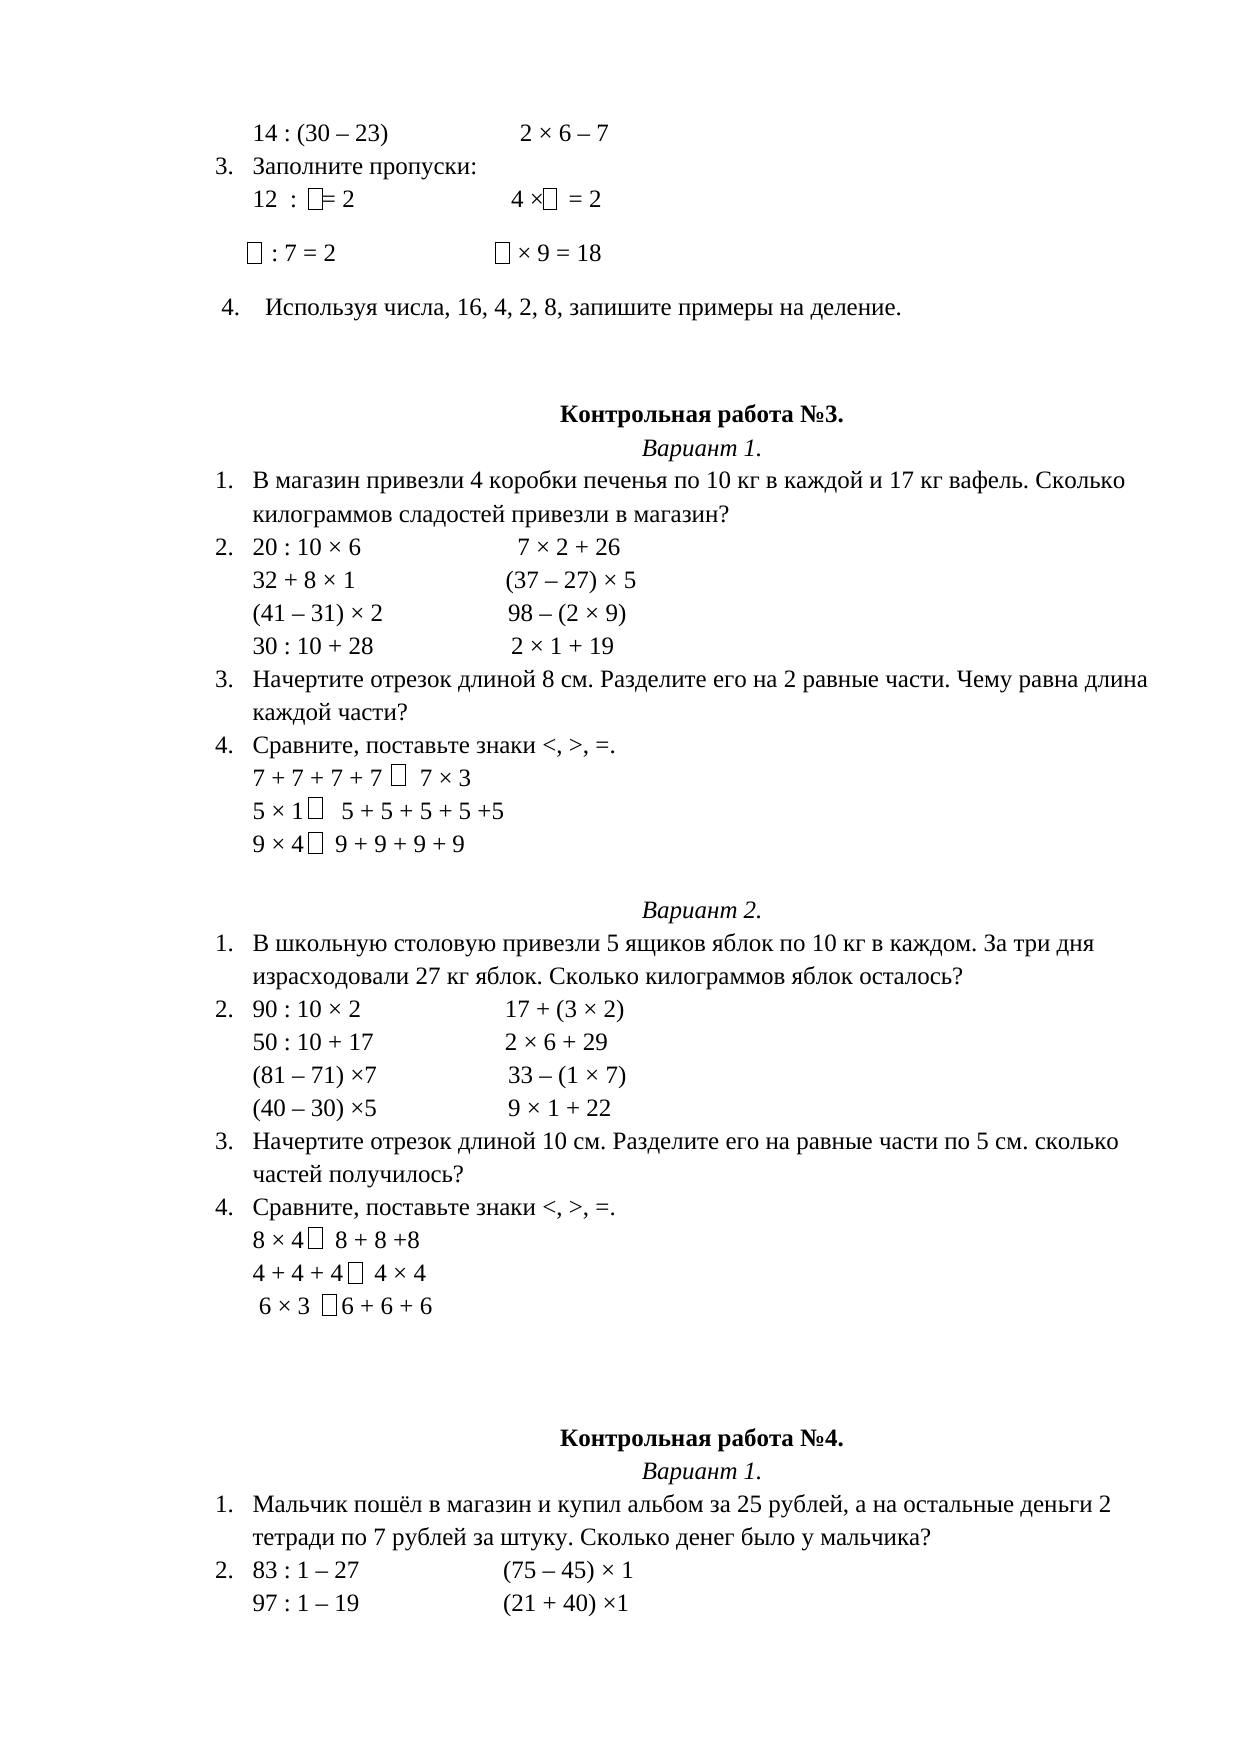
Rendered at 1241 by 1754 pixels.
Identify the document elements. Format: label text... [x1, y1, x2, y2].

list 8 × 4 8 + 8 +8 [252, 1225, 1152, 1254]
list : = 2 4 × = 2 [252, 184, 1152, 213]
text 4. Используя числа, 16, 4, 2, 8, запишите примеры на деление. [177, 292, 1152, 321]
list Сравните, поставьте знаки <, >, =. [215, 730, 1152, 758]
list Мальчик пошёл в магазин и купил альбом за 25 рублей, а на остальные деньги 2 тетради по 7 рублей за штуку. Сколько денег было у мальчика? [215, 1489, 1152, 1551]
list 30 : 10 + 28 2 × 1 + 19 [252, 631, 1152, 659]
list 83 : 1 – 27 (75 – 45) × 1 [215, 1555, 1152, 1584]
list 4 + 4 + 4 4 × 4 [252, 1258, 1152, 1287]
list Начертите отрезок длиной 10 см. Разделите его на равные части по 5 см. сколько частей получилось? [215, 1126, 1152, 1188]
list Контрольная работа №4. [252, 1423, 1152, 1452]
list (41 – 31) × 2 98 – (2 × 9) [252, 598, 1152, 626]
list В школьную столовую привезли 5 ящиков яблок по 10 кг в каждом. За три дня израсходовали 27 кг яблок. Сколько килограммов яблок осталось? [215, 928, 1152, 990]
text : 7 = 2 × 9 = 18 [177, 238, 1152, 267]
list (40 – 30) ×5 9 × 1 + 22 [252, 1093, 1152, 1122]
list Сравните, поставьте знаки <, >, =. [215, 1192, 1152, 1221]
list Контрольная работа №3. [252, 399, 1152, 428]
list 20 : 10 × 6 7 × 2 + 26 [215, 532, 1152, 560]
list 9 × 4 9 + 9 + 9 + 9 [252, 829, 1152, 858]
list 32 + 8 × 1 (37 – 27) × 5 [252, 565, 1152, 593]
list 7 + 7 + 7 + 7 7 × 3 [252, 763, 1152, 792]
list В магазин привезли 4 коробки печенья по 10 кг в каждой и 17 кг вафель. Сколько килограммов сладостей привезли в магазин? [215, 466, 1152, 527]
list 90 : 10 × 2 17 + (3 × 2) [215, 994, 1152, 1023]
list Заполните пропуски: [215, 151, 1152, 180]
list 97 : 1 – 19 (21 + 40) ×1 [252, 1588, 1152, 1617]
list Вариант 1. [252, 433, 1152, 461]
list 6 × 3 6 + 6 + 6 [252, 1291, 1152, 1320]
list Начертите отрезок длиной 8 см. Разделите его на 2 равные части. Чему равна длина каждой части? [215, 664, 1152, 726]
list 14 : (30 – 23) 2 × 6 – 7 [252, 118, 1152, 147]
list 50 : 10 + 17 2 × 6 + 29 [252, 1027, 1152, 1056]
list 5 × 1 5 + 5 + 5 + 5 +5 [252, 796, 1152, 824]
list Вариант 2. [252, 895, 1152, 924]
list Вариант 1. [252, 1456, 1152, 1485]
list (81 – 71) ×7 33 – (1 × 7) [252, 1060, 1152, 1089]
